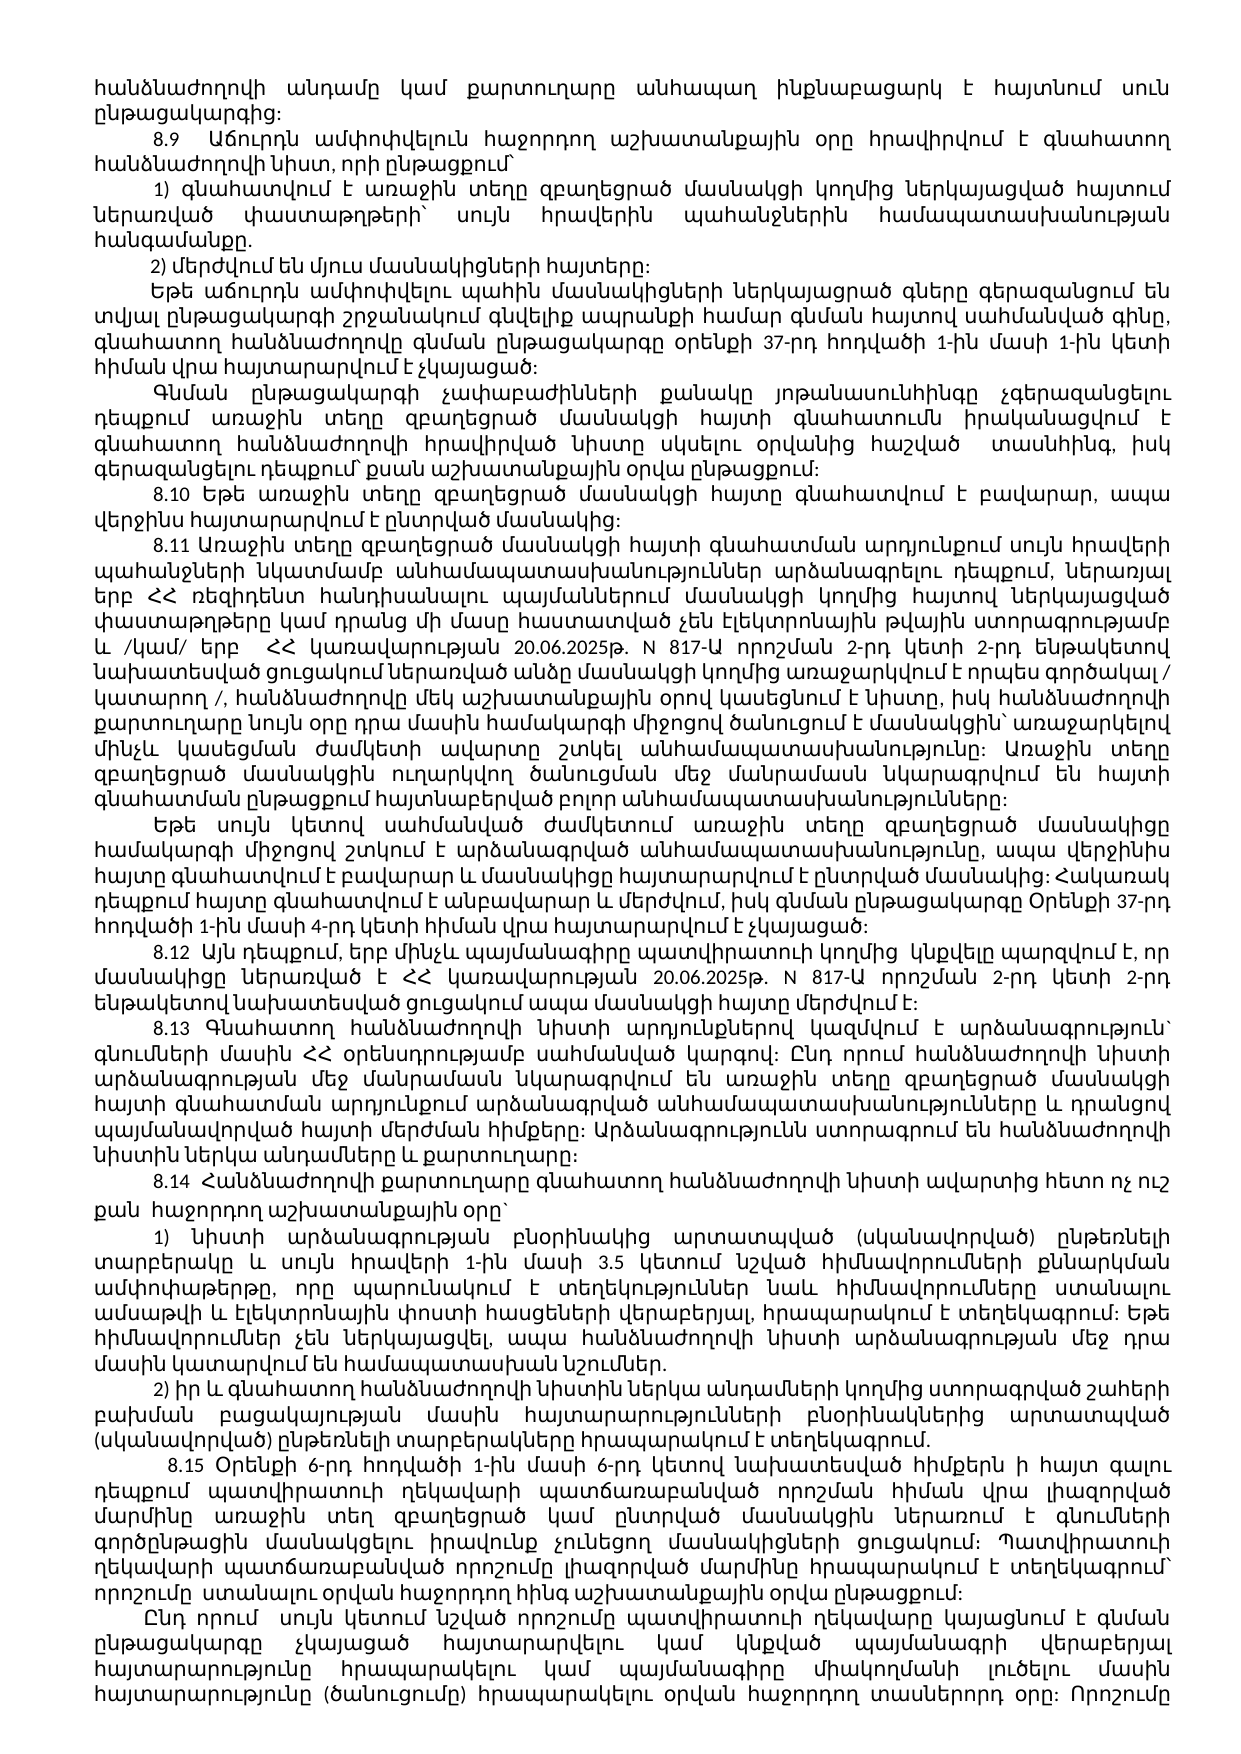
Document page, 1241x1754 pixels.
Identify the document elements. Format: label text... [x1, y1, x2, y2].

text 8.15 Օրենքի 6-րդ հոդվածի 1-ին մասի 6-րդ կետով նախատեսված հիմքերն ի հայտ գալու դեպքում պատվիրատուի ղեկավարի պատճառաբանված որոշման հիման վրա լիազորված մարմինը առաջին տեղ զբաղեցրած կամ ընտրված մասնակցին ներառում է գնումների գործընթացին մասնակցելու իրավունք չունեցող մասնակիցների ցուցակում։ Պատվիրատուի ղեկավարի պատճառաբանված որոշումը լիազորված մարմինը հրապարակում է տեղեկագրում՝ որոշումը ստանալու օրվան հաջորդող հինգ աշխատանքային օրվա ընթացքում: [94, 1453, 1171, 1605]
text 1) գնահատվում է առաջին տեղը զբաղեցրած մասնակցի կողմից ներկայացված հայտում ներառված փաստաթղթերի՝ սույն հրավերին պահանջներին համապատասխանության հանգամանքը. [94, 177, 1171, 253]
text 1) նիստի արձանագրության բնօրինակից արտատպված (սկանավորված) ընթեռնելի տարբերակը և սույն հրավերի 1-ին մասի 3.5 կետում նշված հիմնավորումների քննարկման ամփոփաթերթը, որը պարունակում է տեղեկություններ նաև հիմնավորումները ստանալու ամսաթվի և էլեկտրոնային փոստի հասցեների վերաբերյալ, հրապարակում է տեղեկագրում: Եթե հիմնավորումներ չեն ներկայացվել, ապա հանձնաժողովի նիստի արձանագրության մեջ դրա մասին կատարվում են համապատասխան նշումներ. [94, 1224, 1171, 1376]
text 8.10 Եթե առաջին տեղը զբաղեցրած մասնակցի հայտը գնահատվում է բավարար, ապա վերջինս հայտարարվում է ընտրված մասնակից: [94, 482, 1171, 532]
text 8.9 Աճուրդն ամփոփվելուն հաջորդող աշխատանքային օրը հրավիրվում է գնահատող հանձնաժողովի նիստ, որի ընթացքում՝ [94, 126, 1171, 177]
text Եթե աճուրդն ամփոփվելու պահին մասնակիցների ներկայացրած գները գերազանցում են տվյալ ընթացակարգի շրջանակում գնվելիք ապրանքի համար գնման հայտով սահմանված գինը, գնահատող հանձնաժողովը գնման ընթացակարգը օրենքի 37-րդ հոդվածի 1-ին մասի 1-ին կետի հիման վրա հայտարարվում է չկայացած: [94, 278, 1171, 380]
text Եթե սույն կետով սահմանված ժամկետում առաջին տեղը զբաղեցրած մասնակիցը համակարգի միջոցով շտկում է արձանագրված անհամապատասխանությունը, ապա վերջինիս հայտը գնահատվում է բավարար և մասնակիցը հայտարարվում է ընտրված մասնակից: Հակառակ դեպքում հայտը գնահատվում է անբավարար և մերժվում, իսկ գնման ընթացակարգը Օրենքի 37-րդ հոդվածի 1-ին մասի 4-րդ կետի հիման վրա հայտարարվում է չկայացած: [94, 812, 1171, 939]
text Գնման ընթացակարգի չափաբաժինների քանակը յոթանասունհինգը չգերազանցելու դեպքում առաջին տեղը զբաղեցրած մասնակցի հայտի գնահատումն իրականացվում է գնահատող հանձնաժողովի հրավիրված նիստը սկսելու օրվանից հաշված տասնհինգ, իսկ գերազանցելու դեպքում՝ քսան աշխատանքային օրվա ընթացքում: [94, 380, 1171, 482]
text 8.12 Այն դեպքում, երբ մինչև պայմանագիրը պատվիրատուի կողմից կնքվելը պարզվում է, որ մասնակիցը ներառված է ՀՀ կառավարության 20.06.2025թ. N 817-Ա որոշման 2-րդ կետի 2-րդ ենթակետով նախատեսված ցուցակում ապա մասնակցի հայտը մերժվում է: [94, 939, 1171, 1015]
text 8.14 Հանձնաժողովի քարտուղարը գնահատող հանձնաժողովի նիստի ավարտից հետո ոչ ուշ քան հաջորդող աշխատանքային օրը` [94, 1168, 1171, 1224]
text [94, 1605, 1171, 1707]
text 2) իր և գնահատող հանձնաժողովի նիստին ներկա անդամների կողմից ստորագրված շահերի բախման բացակայության մասին հայտարարությունների բնօրինակներից արտատպված (սկանավորված) ընթեռնելի տարբերակները հրապարակում է տեղեկագրում. [94, 1376, 1171, 1453]
text 8.13 Գնահատող հանձնաժողովի նիստի արդյունքներով կազմվում է արձանագրություն` գնումների մասին ՀՀ օրենսդրությամբ սահմանված կարգով: Ընդ որում հանձնաժողովի նիստի արձանագրության մեջ մանրամասն նկարագրվում են առաջին տեղը զբաղեցրած մասնակցի հայտի գնահատման արդյունքում արձանագրված անհամապատասխանությունները և դրանցով պայմանավորված հայտի մերժման հիմքերը: Արձանագրությունն ստորագրում են հանձնաժողովի նիստին ներկա անդամները և քարտուղարը։ [94, 1015, 1171, 1168]
text 2) մերժվում են մյուս մասնակիցների հայտերը: [94, 253, 1171, 278]
text 8.11 Առաջին տեղը զբաղեցրած մասնակցի հայտի գնահատման արդյունքում սույն հրավերի պահանջների նկատմամբ անհամապատասխանություններ արձանագրելու դեպքում, ներառյալ երբ ՀՀ ռեզիդենտ հանդիսանալու պայմաններում մասնակցի կողմից հայտով ներկայացված փաստաթղթերը կամ դրանց մի մասը հաստատված չեն էլեկտրոնային թվային ստորագրությամբ և /կամ/ երբ ՀՀ կառավարության 20.06.2025թ. N 817-Ա որոշման 2-րդ կետի 2-րդ ենթակետով նախատեսված ցուցակում ներառված անձը մասնակցի կողմից առաջարկվում է որպես գործակալ / կատարող /, հանձնաժողովը մեկ աշխատանքային օրով կասեցնում է նիստը, իսկ հանձնաժողովի քարտուղարը նույն օրը դրա մասին համակարգի միջոցով ծանուցում է մասնակցին՝ առաջարկելով մինչև կասեցման ժամկետի ավարտը շտկել անհամապատասխանությունը: Առաջին տեղը զբաղեցրած մասնակցին ուղարկվող ծանուցման մեջ մանրամասն նկարագրվում են հայտի գնահատման ընթացքում հայտնաբերված բոլոր անհամապատասխանությունները: [94, 532, 1171, 812]
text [94, 75, 1171, 126]
